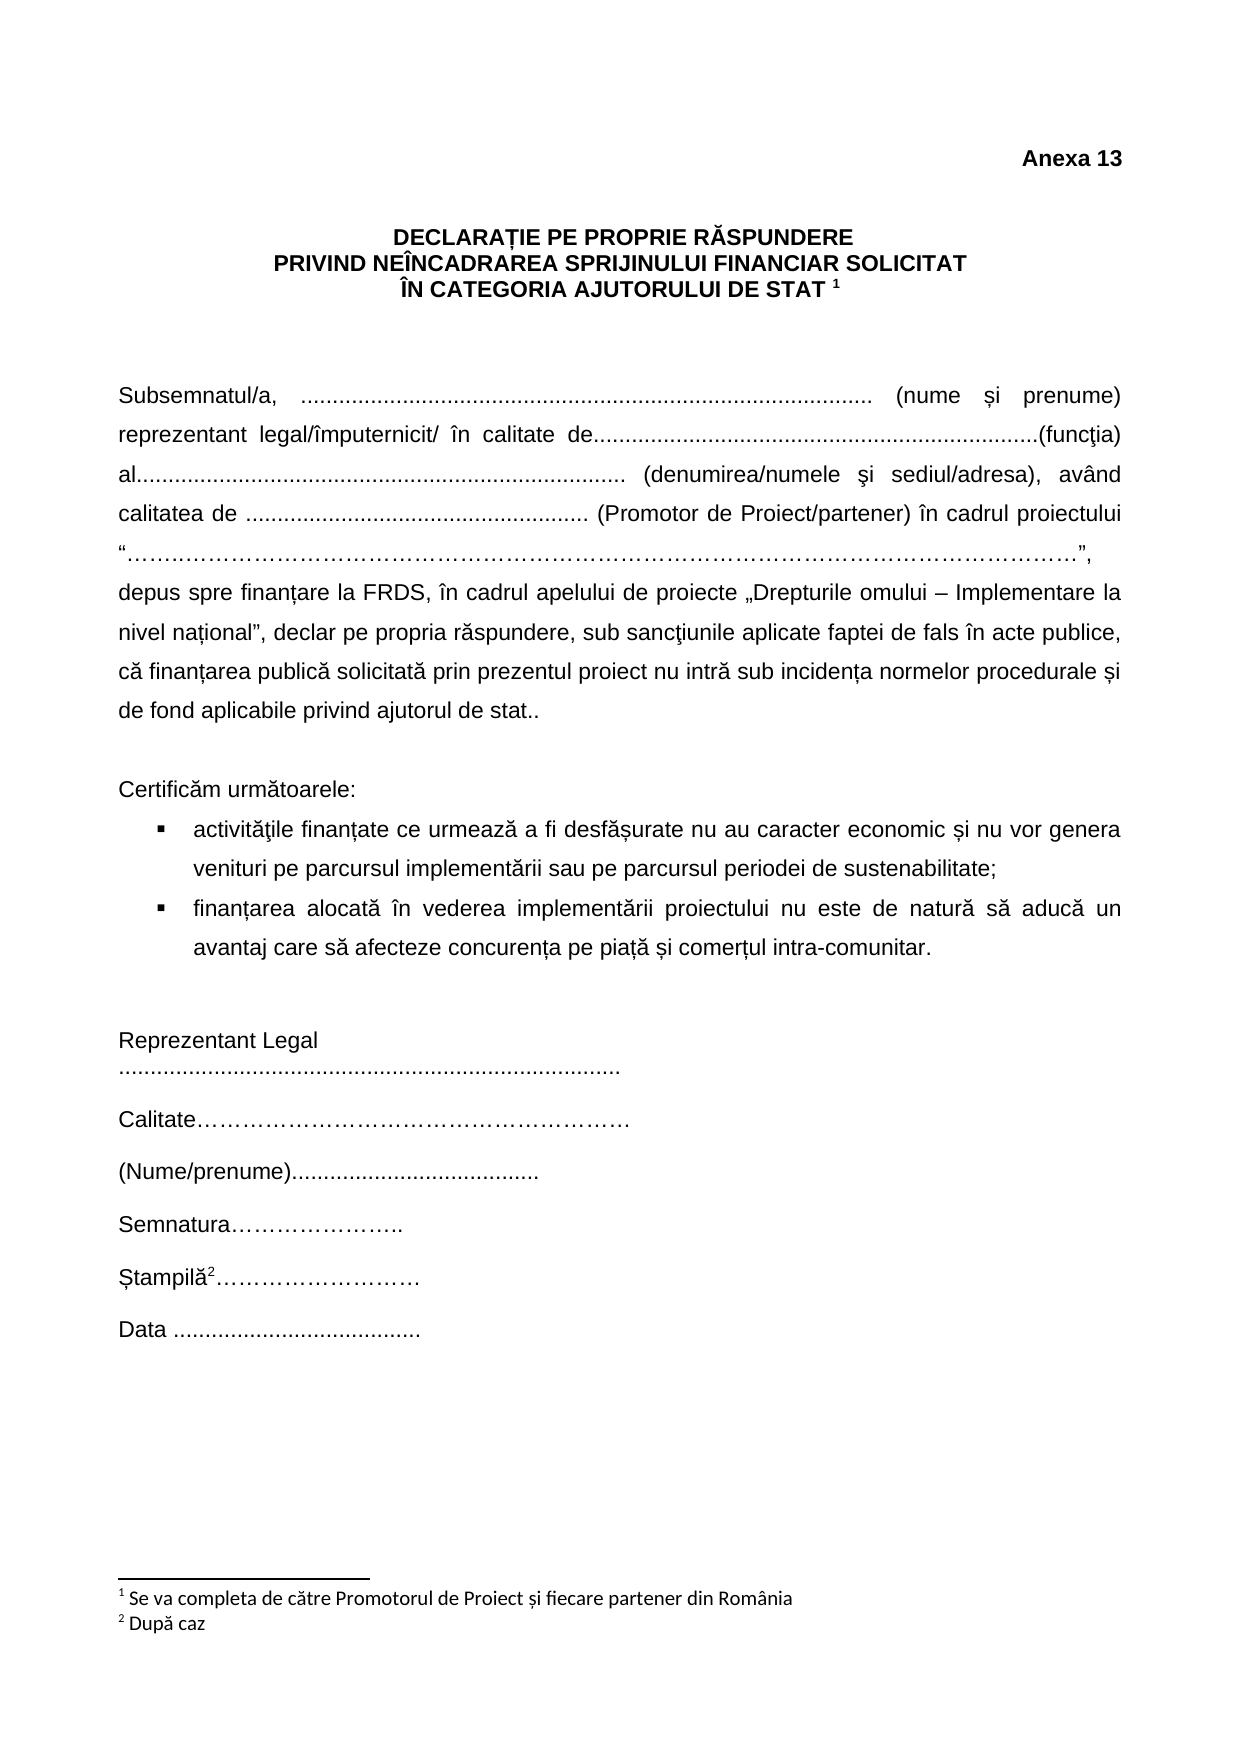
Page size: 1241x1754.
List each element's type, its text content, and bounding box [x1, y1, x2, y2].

text DECLARAȚIE PE PROPRIE RĂSPUNDERE [118, 223, 1122, 250]
text Data ....................................... [118, 1316, 1122, 1343]
list activităţile finanțate ce urmează a fi desfășurate nu au caracter economic și nu vor genera venituri pe parcursul implementării sau pe parcursul periodei de sustenabilitate; [156, 816, 1122, 882]
text Subsemnatul/a, .......................................................................................... (nume și prenume) reprezentant legal/împuternicit/ în calitate de......................................................................(funcţia) al............................................................................. (denumirea/numele şi sediul/adresa), având calitatea de ...................................................... (Promotor de Proiect/partener) în cadrul proiectului “……..………………………………………………………………………………………………………”, depus spre finanțare la FRDS, în cadrul apelului de proiecte „Drepturile omului – Implementare la nivel național”, declar pe propria răspundere, sub sancţiunile aplicate faptei de fals în acte publice, că finanțarea publică solicitată prin prezentul proiect nu intră sub incidența normelor procedurale și de fond aplicabile privind ajutorul de stat.. [118, 382, 1122, 724]
text Calitate………………………………………………… [118, 1106, 1122, 1132]
text Reprezentant Legal [118, 1027, 1122, 1053]
text PRIVIND NEÎNCADRAREA SPRIJINULUI FINANCIAR SOLICITAT [118, 250, 1122, 276]
text ÎN CATEGORIA AJUTORULUI DE STAT [118, 276, 1122, 303]
text Certificăm următoarele: [118, 776, 1122, 803]
text ............................................................................... [118, 1053, 1122, 1079]
text Anexa 13 [118, 144, 1122, 171]
text Ștampilă……………………… [118, 1264, 1122, 1290]
text Semnatura………………….. [118, 1211, 1122, 1237]
list finanțarea alocată în vederea implementării proiectului nu este de natură să aducă un avantaj care să afecteze concurența pe piață și comerțul intra-comunitar. [156, 895, 1122, 961]
text (Nume/prenume)....................................... [118, 1158, 1122, 1185]
